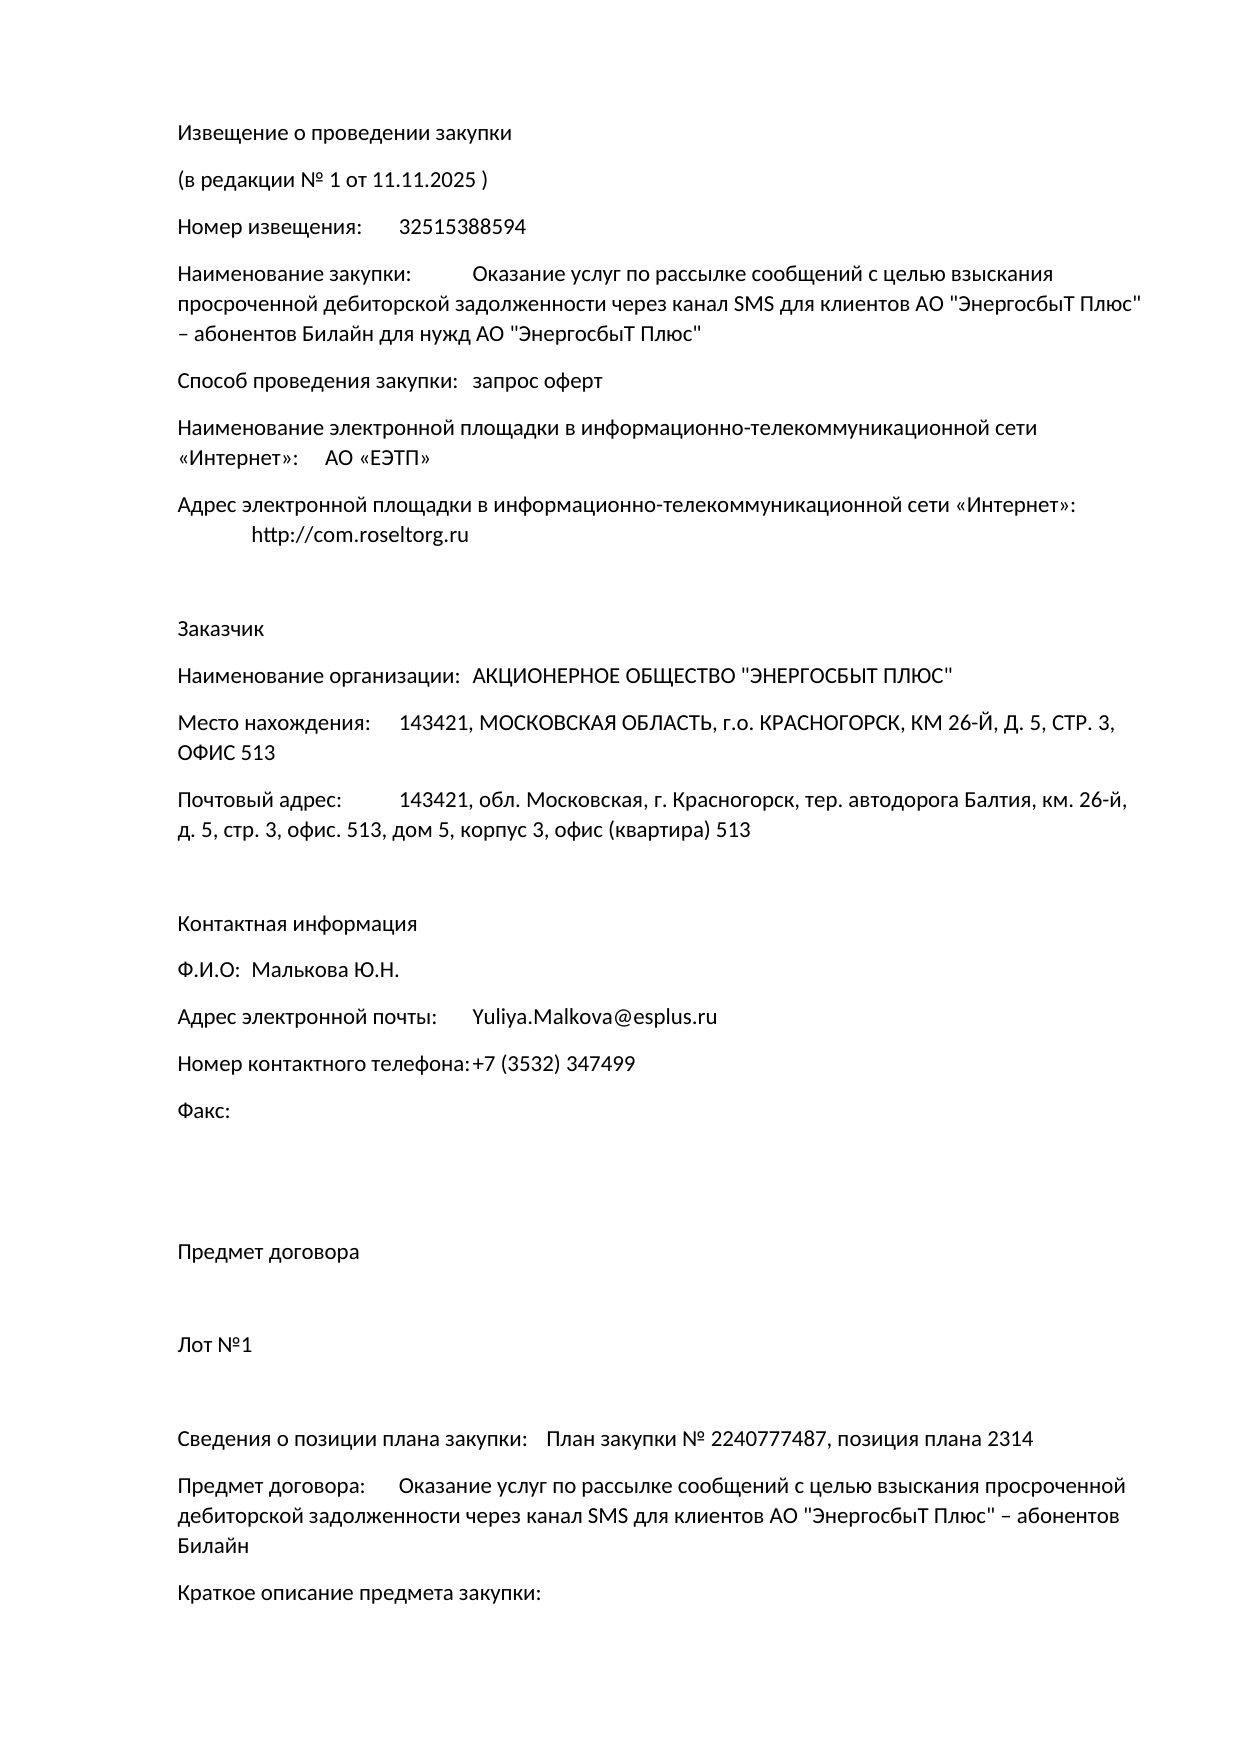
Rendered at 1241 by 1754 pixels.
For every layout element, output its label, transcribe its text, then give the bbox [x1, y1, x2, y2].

text (в редакции № 1 от 11.11.2025 ) [177, 165, 1152, 193]
text Предмет договора [177, 1237, 1152, 1265]
text Факс: [177, 1096, 1152, 1124]
text Наименование организации: АКЦИОНЕРНОЕ ОБЩЕСТВО "ЭНЕРГОСБЫТ ПЛЮС" [177, 661, 1152, 689]
text Место нахождения: 143421, МОСКОВСКАЯ ОБЛАСТЬ, г.о. КРАСНОГОРСК, КМ 26-Й, Д. 5, СТР. 3, ОФИС 513 [177, 708, 1152, 766]
text Извещение о проведении закупки [177, 118, 1152, 146]
text Номер извещения: 32515388594 [177, 212, 1152, 240]
text Наименование электронной площадки в информационно-телекоммуникационной сети «Интернет»: АО «ЕЭТП» [177, 413, 1152, 471]
text Лот №1 [177, 1331, 1152, 1359]
text Контактная информация [177, 909, 1152, 937]
text Предмет договора: Оказание услуг по рассылке сообщений с целью взыскания просроченной дебиторской задолженности через канал SMS для клиентов АО "ЭнергосбыТ Плюс" – абонентов Билайн [177, 1471, 1152, 1560]
text Почтовый адрес: 143421, обл. Московская, г. Красногорск, тер. автодорога Балтия, км. 26-й, д. 5, стр. 3, офис. 513, дом 5, корпус 3, офис (квартира) 513 [177, 785, 1152, 843]
text Адрес электронной почты: Yuliya.Malkova@esplus.ru [177, 1002, 1152, 1031]
text Сведения о позиции плана закупки: План закупки № 2240777487, позиция плана 2314 [177, 1424, 1152, 1452]
text Краткое описание предмета закупки: [177, 1578, 1152, 1607]
text Способ проведения закупки: запрос оферт [177, 366, 1152, 394]
text Ф.И.О: Малькова Ю.Н. [177, 956, 1152, 984]
text Адрес электронной площадки в информационно-телекоммуникационной сети «Интернет»: http://com.roseltorg.ru [177, 490, 1152, 548]
text Заказчик [177, 614, 1152, 642]
text Номер контактного телефона: +7 (3532) 347499 [177, 1049, 1152, 1077]
text Наименование закупки: Оказание услуг по рассылке сообщений с целью взыскания просроченной дебиторской задолженности через канал SMS для клиентов АО "ЭнергосбыТ Плюс" – абонентов Билайн для нужд АО "ЭнергосбыТ Плюс" [177, 259, 1152, 347]
